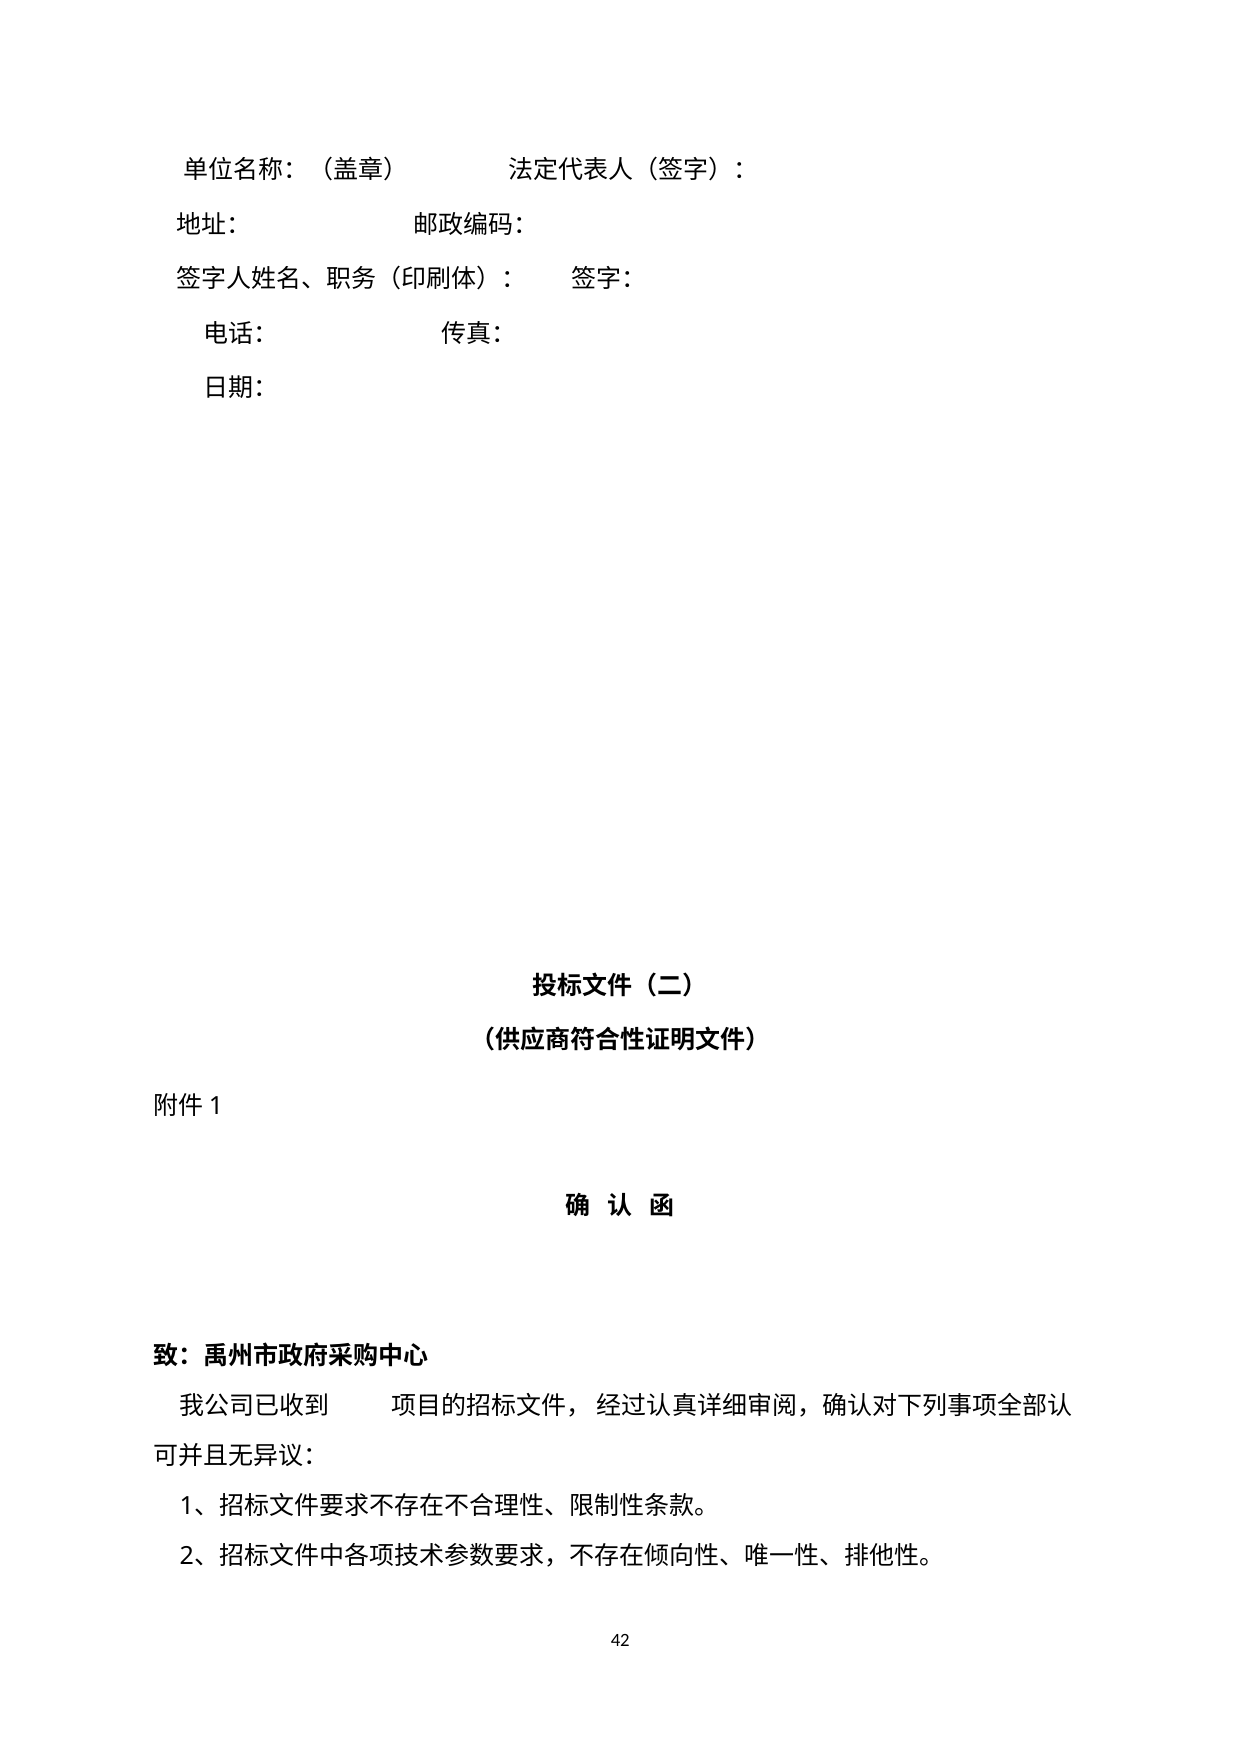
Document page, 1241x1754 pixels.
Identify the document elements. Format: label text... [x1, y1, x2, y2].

text 2、招标文件中各项技术参数要求，不存在倾向性、唯一性、排他性。 [153, 1524, 1087, 1574]
text 电话： 传真： [153, 313, 1087, 349]
text 签字人姓名、职务（印刷体）： 签字： [153, 259, 1087, 295]
text 致：禹州市政府采购中心 [153, 1324, 1087, 1374]
text 我公司已收到 项目的招标文件， 经过认真详细审阅，确认对下列事项全部认可并且无异议： [153, 1374, 1087, 1474]
text 1、招标文件要求不存在不合理性、限制性条款。 [153, 1474, 1087, 1524]
text 投标文件（二） [153, 966, 1087, 1002]
text （供应商符合性证明文件） [153, 1020, 1087, 1056]
text 日期： [153, 367, 1087, 404]
text 附件1 [153, 1074, 1087, 1124]
text 单位名称：（盖章） 法定代表人（签字）： [153, 150, 1087, 186]
text 地址： 邮政编码： [153, 204, 1087, 241]
text 确 认 函 [153, 1174, 1087, 1224]
